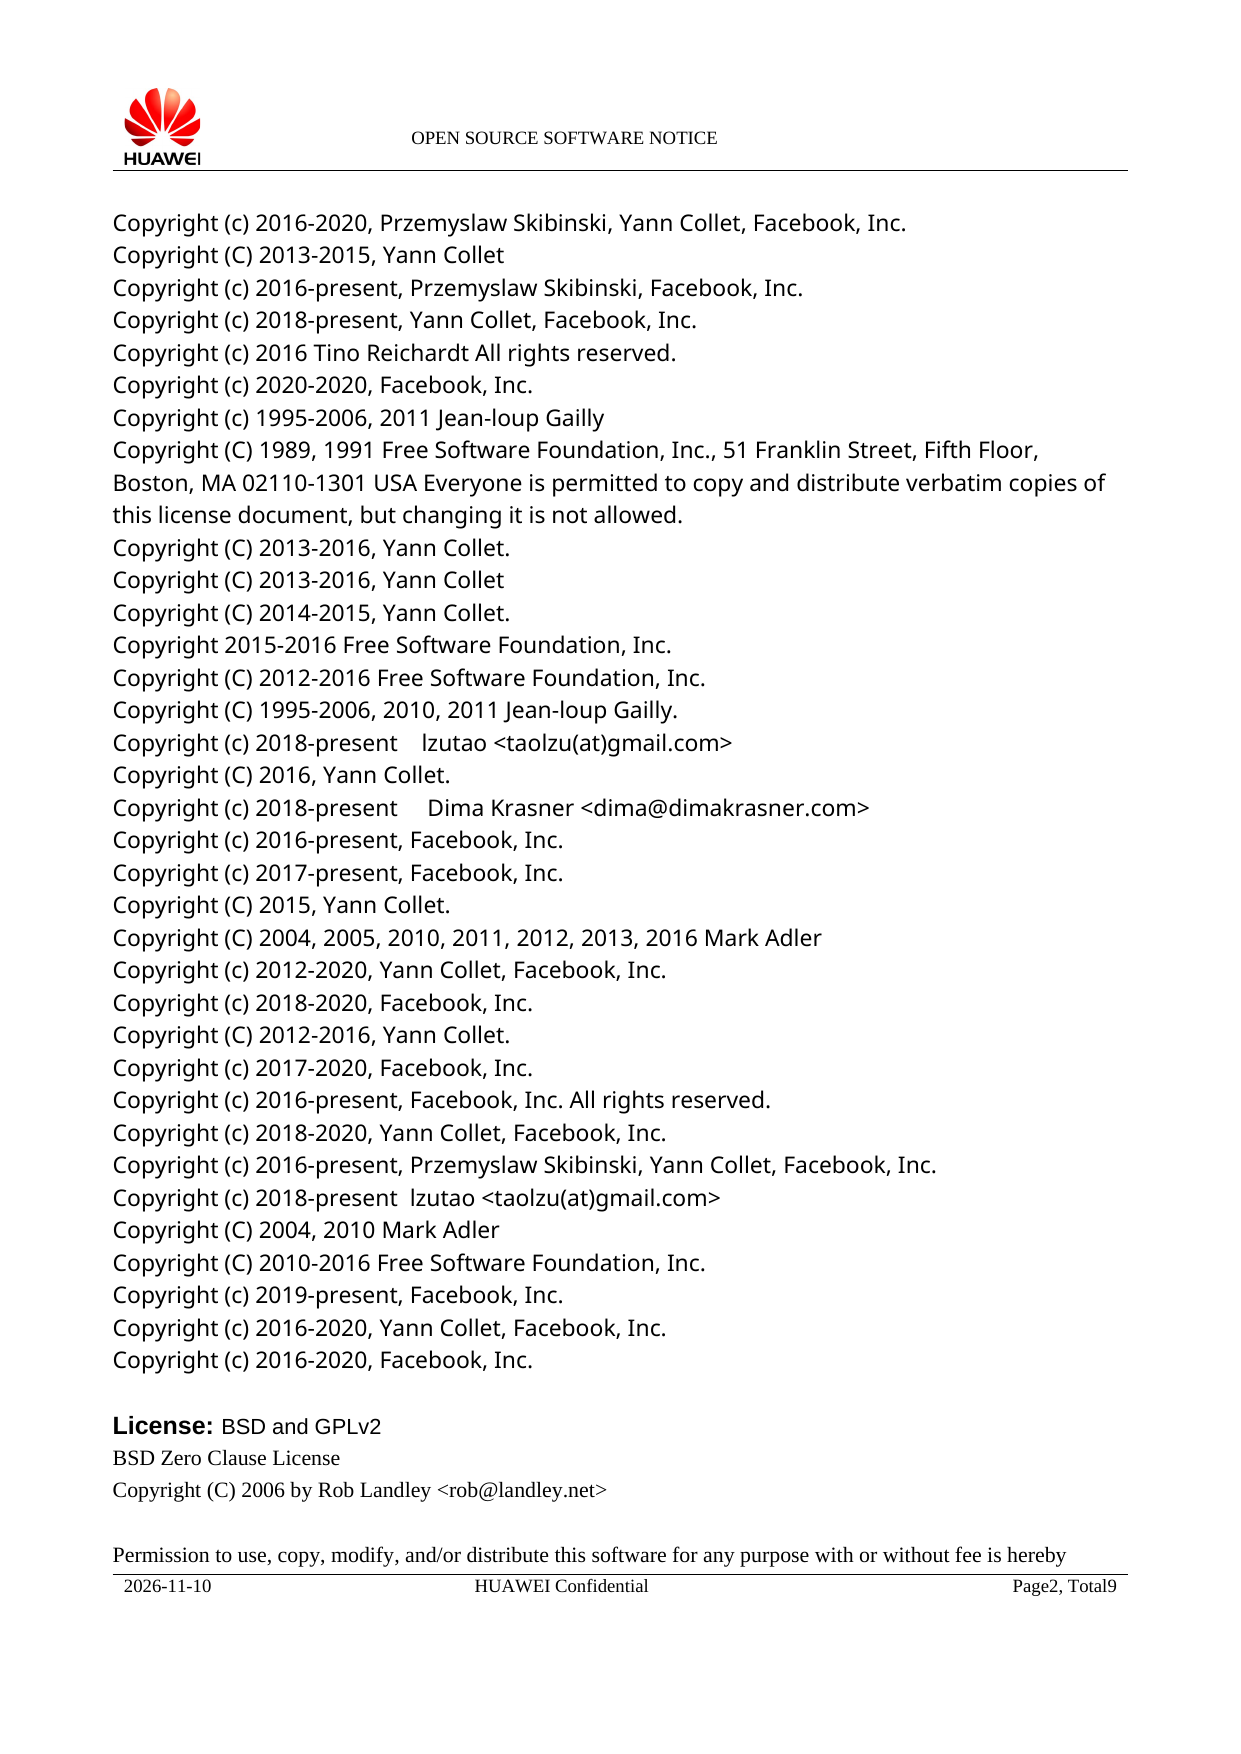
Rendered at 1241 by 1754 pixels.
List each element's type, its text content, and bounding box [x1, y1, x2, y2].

text License: BSD and GPLv2 [112, 1409, 1128, 1441]
picture [124, 88, 201, 165]
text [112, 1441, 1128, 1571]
